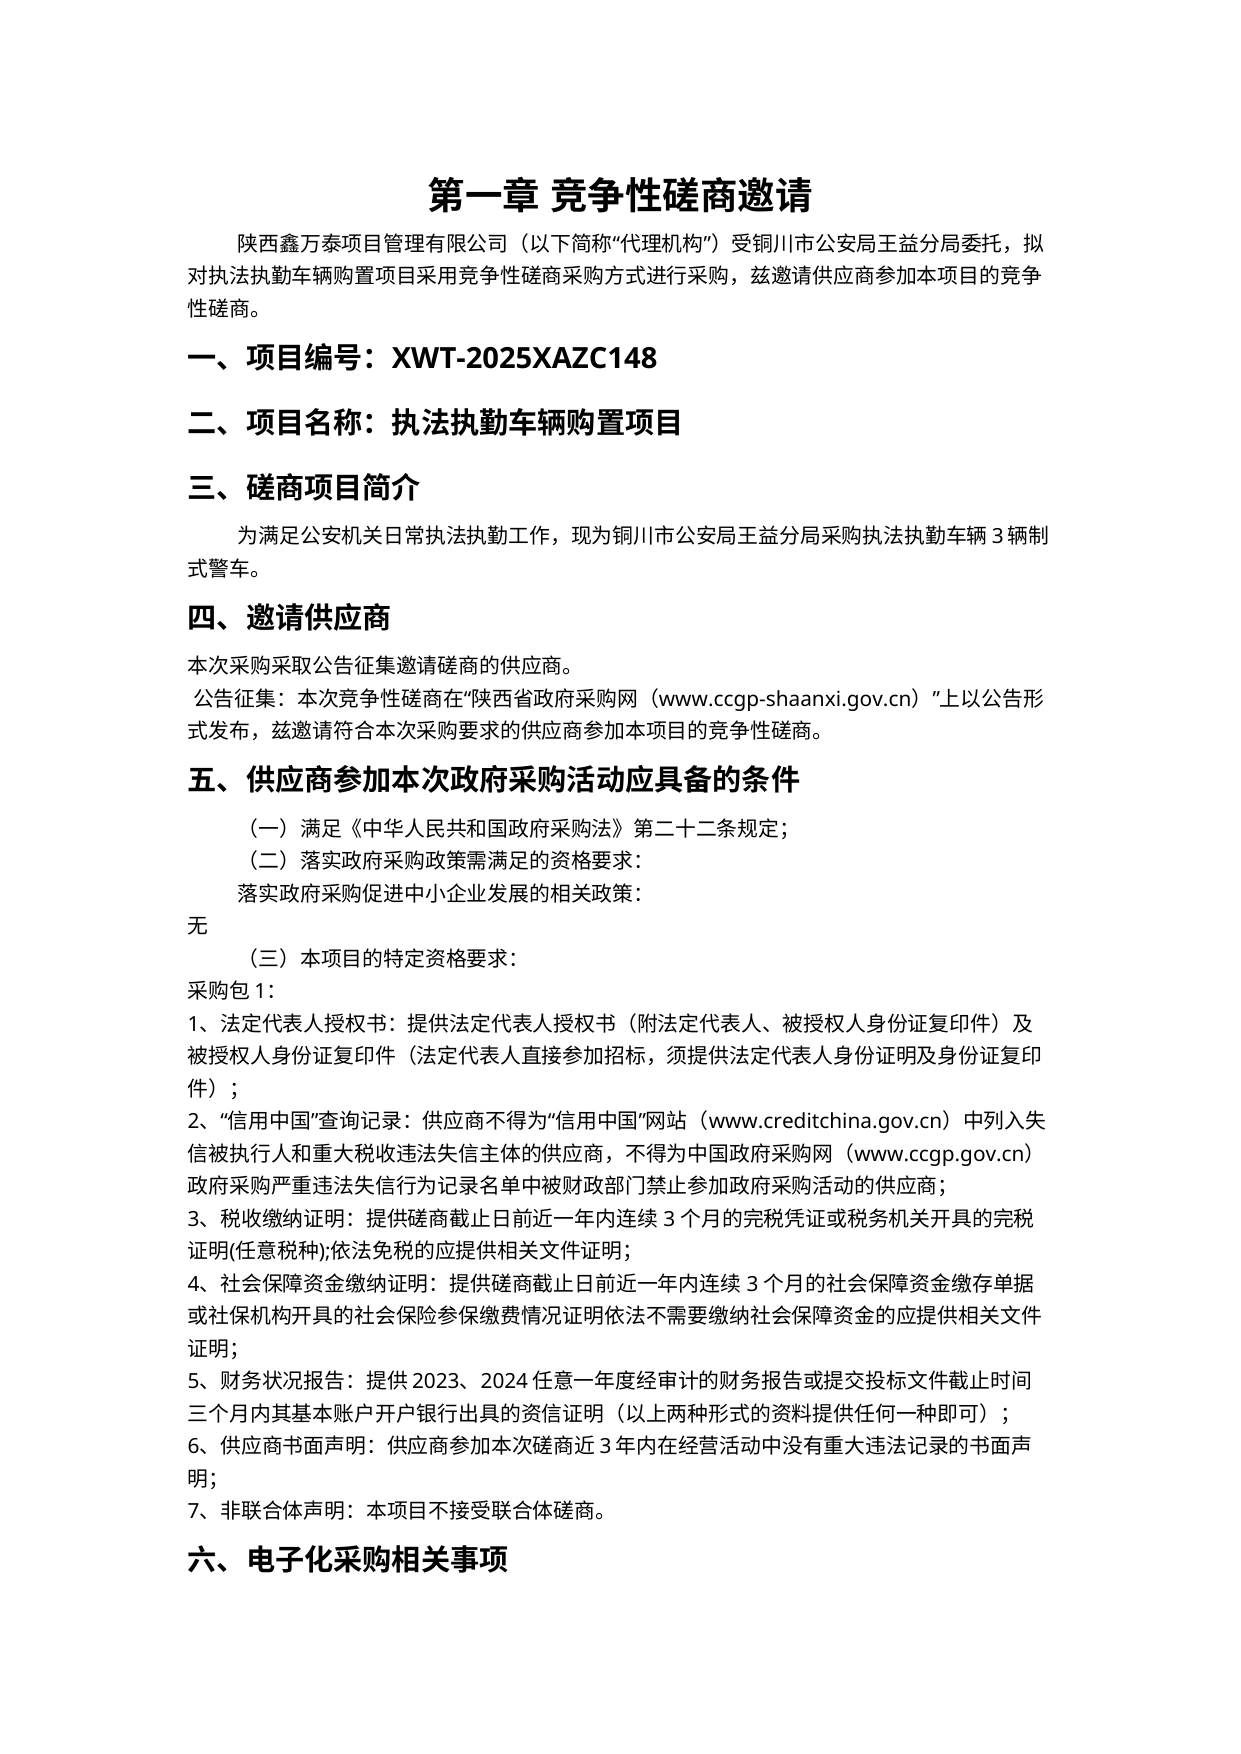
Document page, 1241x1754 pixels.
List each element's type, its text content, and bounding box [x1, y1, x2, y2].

text 2、“信用中国”查询记录：供应商不得为“信用中国”网站（www.creditchina.gov.cn）中列入失信被执行人和重大税收违法失信主体的供应商，不得为中国政府采购网（www.ccgp.gov.cn）政府采购严重违法失信行为记录名单中被财政部门禁止参加政府采购活动的供应商； [187, 1104, 1053, 1202]
text （一）满足《中华人民共和国政府采购法》第二十二条规定； [187, 812, 1053, 844]
text 本次采购采取公告征集邀请磋商的供应商。 [187, 649, 1053, 682]
text 公告征集：本次竞争性磋商在“陕西省政府采购网（www.ccgp-shaanxi.gov.cn）”上以公告形式发布，兹邀请符合本次采购要求的供应商参加本项目的竞争性磋商。 [187, 682, 1053, 747]
text 采购包1： [187, 974, 1053, 1007]
text 陕西鑫万泰项目管理有限公司（以下简称“代理机构”）受铜川市公安局王益分局委托，拟对执法执勤车辆购置项目采用竞争性磋商采购方式进行采购，兹邀请供应商参加本项目的竞争性磋商。 [187, 227, 1053, 324]
text 6、供应商书面声明：供应商参加本次磋商近3年内在经营活动中没有重大违法记录的书面声明； [187, 1429, 1053, 1494]
text 1、法定代表人授权书：提供法定代表人授权书（附法定代表人、被授权人身份证复印件）及被授权人身份证复印件（法定代表人直接参加招标，须提供法定代表人身份证明及身份证复印件）； [187, 1007, 1053, 1104]
text 为满足公安机关日常执法执勤工作，现为铜川市公安局王益分局采购执法执勤车辆3辆制式警车。 [187, 519, 1053, 584]
text 5、财务状况报告：提供2023、2024任意一年度经审计的财务报告或提交投标文件截止时间三个月内其基本账户开户银行出具的资信证明（以上两种形式的资料提供任何一种即可）； [187, 1364, 1053, 1429]
text 第一章 竞争性磋商邀请 [187, 162, 1053, 227]
text 二、项目名称：执法执勤车辆购置项目 [187, 389, 1053, 454]
text 五、供应商参加本次政府采购活动应具备的条件 [187, 747, 1053, 812]
text 四、邀请供应商 [187, 584, 1053, 649]
text 7、非联合体声明：本项目不接受联合体磋商。 [187, 1494, 1053, 1527]
text 4、社会保障资金缴纳证明：提供磋商截止日前近一年内连续 3 个月的社会保障资金缴存单据或社保机构开具的社会保险参保缴费情况证明依法不需要缴纳社会保障资金的应提供相关文件证明； [187, 1267, 1053, 1364]
text 六、电子化采购相关事项 [187, 1527, 1053, 1592]
text 无 [187, 909, 1053, 942]
text 一、项目编号：XWT-2025XAZC148 [187, 324, 1053, 389]
text 落实政府采购促进中小企业发展的相关政策： [187, 877, 1053, 909]
text 三、磋商项目简介 [187, 454, 1053, 519]
text 3、税收缴纳证明：提供磋商截止日前近一年内连续 3 个月的完税凭证或税务机关开具的完税证明(任意税种);依法免税的应提供相关文件证明； [187, 1202, 1053, 1267]
text （二）落实政府采购政策需满足的资格要求： [187, 844, 1053, 877]
text （三）本项目的特定资格要求： [187, 942, 1053, 974]
